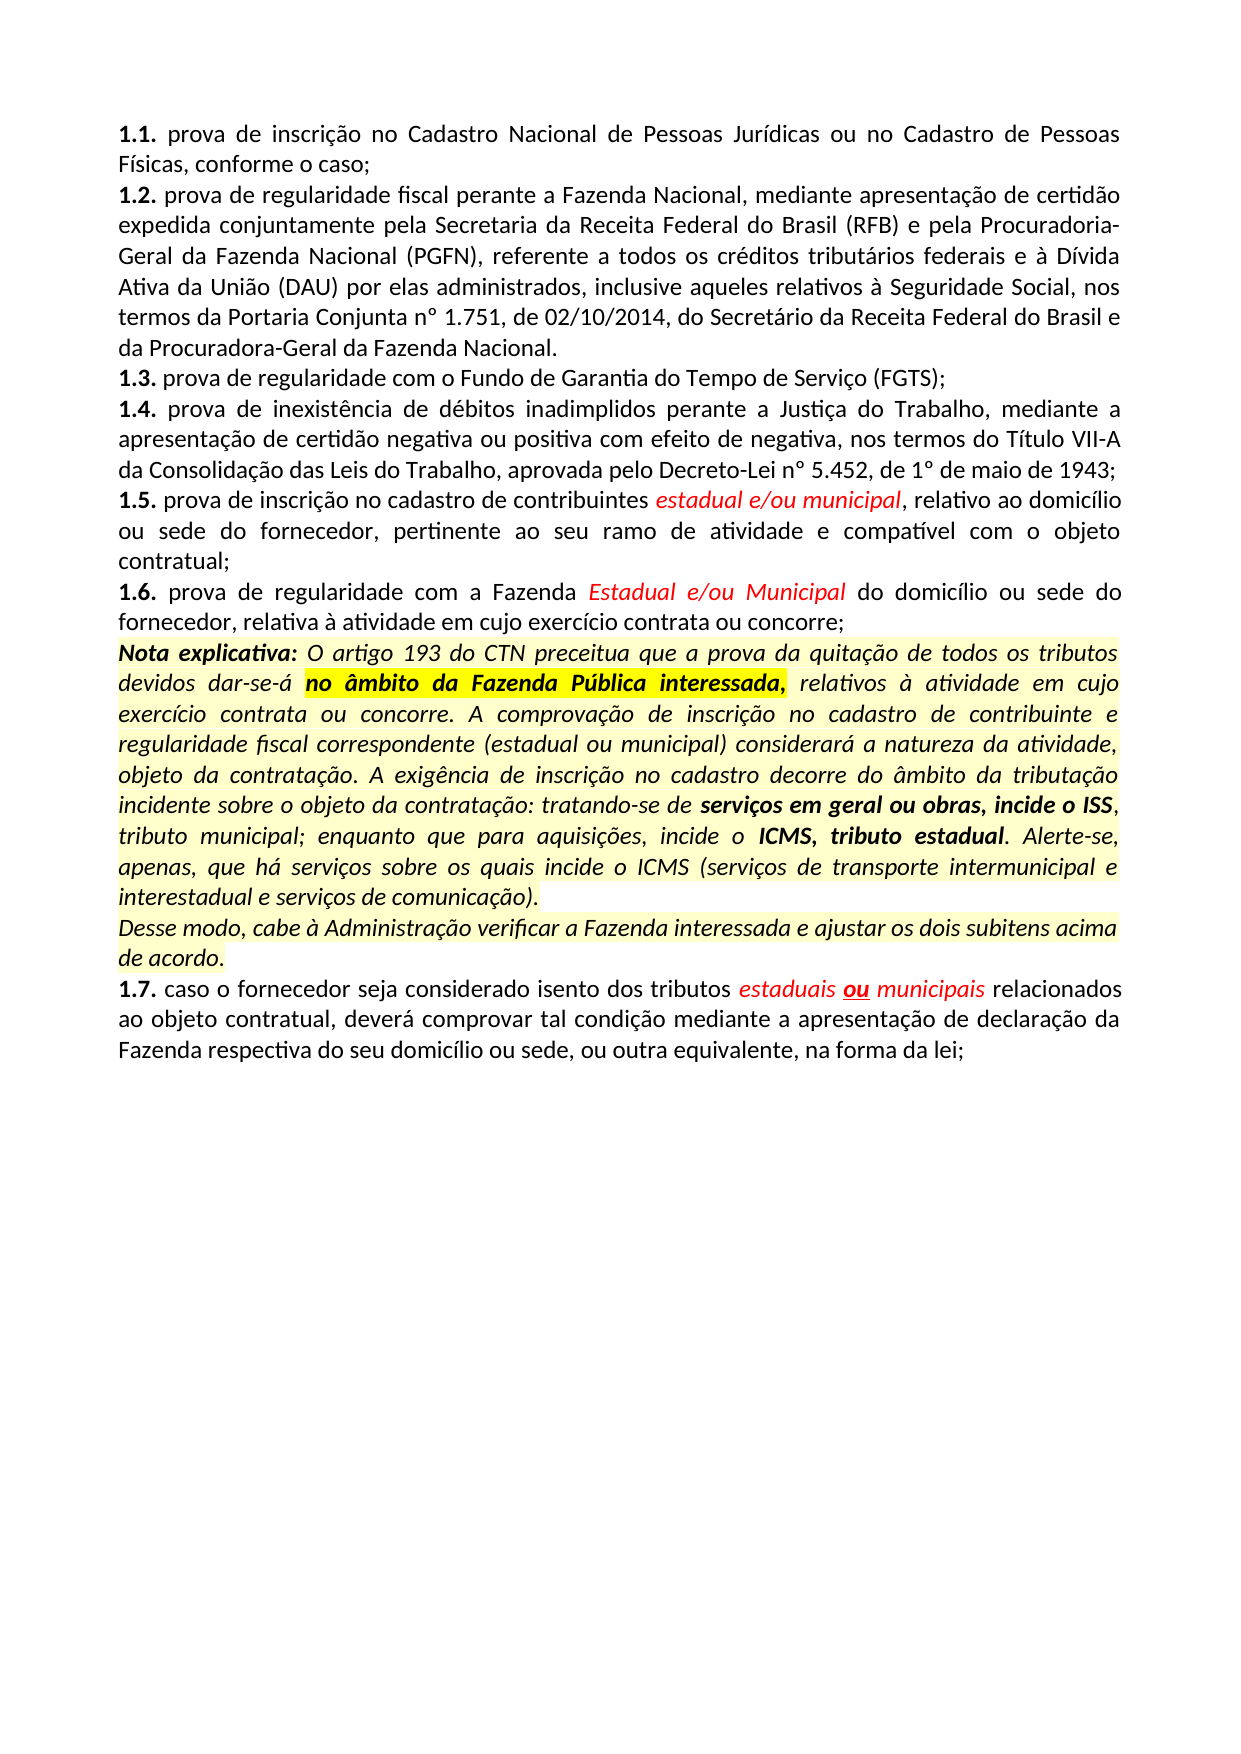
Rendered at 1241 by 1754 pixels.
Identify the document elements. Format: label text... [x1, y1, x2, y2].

text 1.7. caso o fornecedor seja considerado isento dos tributos estaduais ou municipais relacionados ao objeto contratual, deverá comprovar tal condição mediante a apresentação de declaração da Fazenda respectiva do seu domicílio ou sede, ou outra equivalente, na forma da lei; [118, 973, 1122, 1064]
text 1.5. prova de inscrição no cadastro de contribuintes estadual e/ou municipal, relativo ao domicílio ou sede do fornecedor, pertinente ao seu ramo de atividade e compatível com o objeto contratual; [118, 484, 1122, 576]
text 1.6. prova de regularidade com a Fazenda Estadual e/ou Municipal do domicílio ou sede do fornecedor, relativa à atividade em cujo exercício contrata ou concorre; [118, 576, 1122, 637]
text 1.4. prova de inexistência de débitos inadimplidos perante a Justiça do Trabalho, mediante a apresentação de certidão negativa ou positiva com efeito de negativa, nos termos do Título VII-A da Consolidação das Leis do Trabalho, aprovada pelo Decreto-Lei nº 5.452, de 1º de maio de 1943; [118, 393, 1122, 484]
text 1.3. prova de regularidade com o Fundo de Garantia do Tempo de Serviço (FGTS); [118, 362, 1122, 393]
text Nota explicativa: O artigo 193 do CTN preceitua que a prova da quitação de todos os tributos devidos dar-se-á no âmbito da Fazenda Pública interessada, relativos à atividade em cujo exercício contrata ou concorre. A comprovação de inscrição no cadastro de contribuinte e regularidade fiscal correspondente (estadual ou municipal) considerará a natureza da atividade, objeto da contratação. A exigência de inscrição no cadastro decorre do âmbito da tributação incidente sobre o objeto da contratação: tratando-se de serviços em geral ou obras, incide o ISS, tributo municipal; enquanto que para aquisições, incide o ICMS, tributo estadual. Alerte-se, apenas, que há serviços sobre os quais incide o ICMS (serviços de transporte intermunicipal e interestadual e serviços de comunicação). [118, 637, 1122, 912]
text 1.2. prova de regularidade fiscal perante a Fazenda Nacional, mediante apresentação de certidão expedida conjuntamente pela Secretaria da Receita Federal do Brasil (RFB) e pela Procuradoria-Geral da Fazenda Nacional (PGFN), referente a todos os créditos tributários federais e à Dívida Ativa da União (DAU) por elas administrados, inclusive aqueles relativos à Seguridade Social, nos termos da Portaria Conjunta nº 1.751, de 02/10/2014, do Secretário da Receita Federal do Brasil e da Procuradora-Geral da Fazenda Nacional. [118, 179, 1122, 362]
text 1.1. prova de inscrição no Cadastro Nacional de Pessoas Jurídicas ou no Cadastro de Pessoas Físicas, conforme o caso; [118, 118, 1122, 179]
text Desse modo, cabe à Administração verificar a Fazenda interessada e ajustar os dois subitens acima de acordo. [225, 912, 1122, 973]
